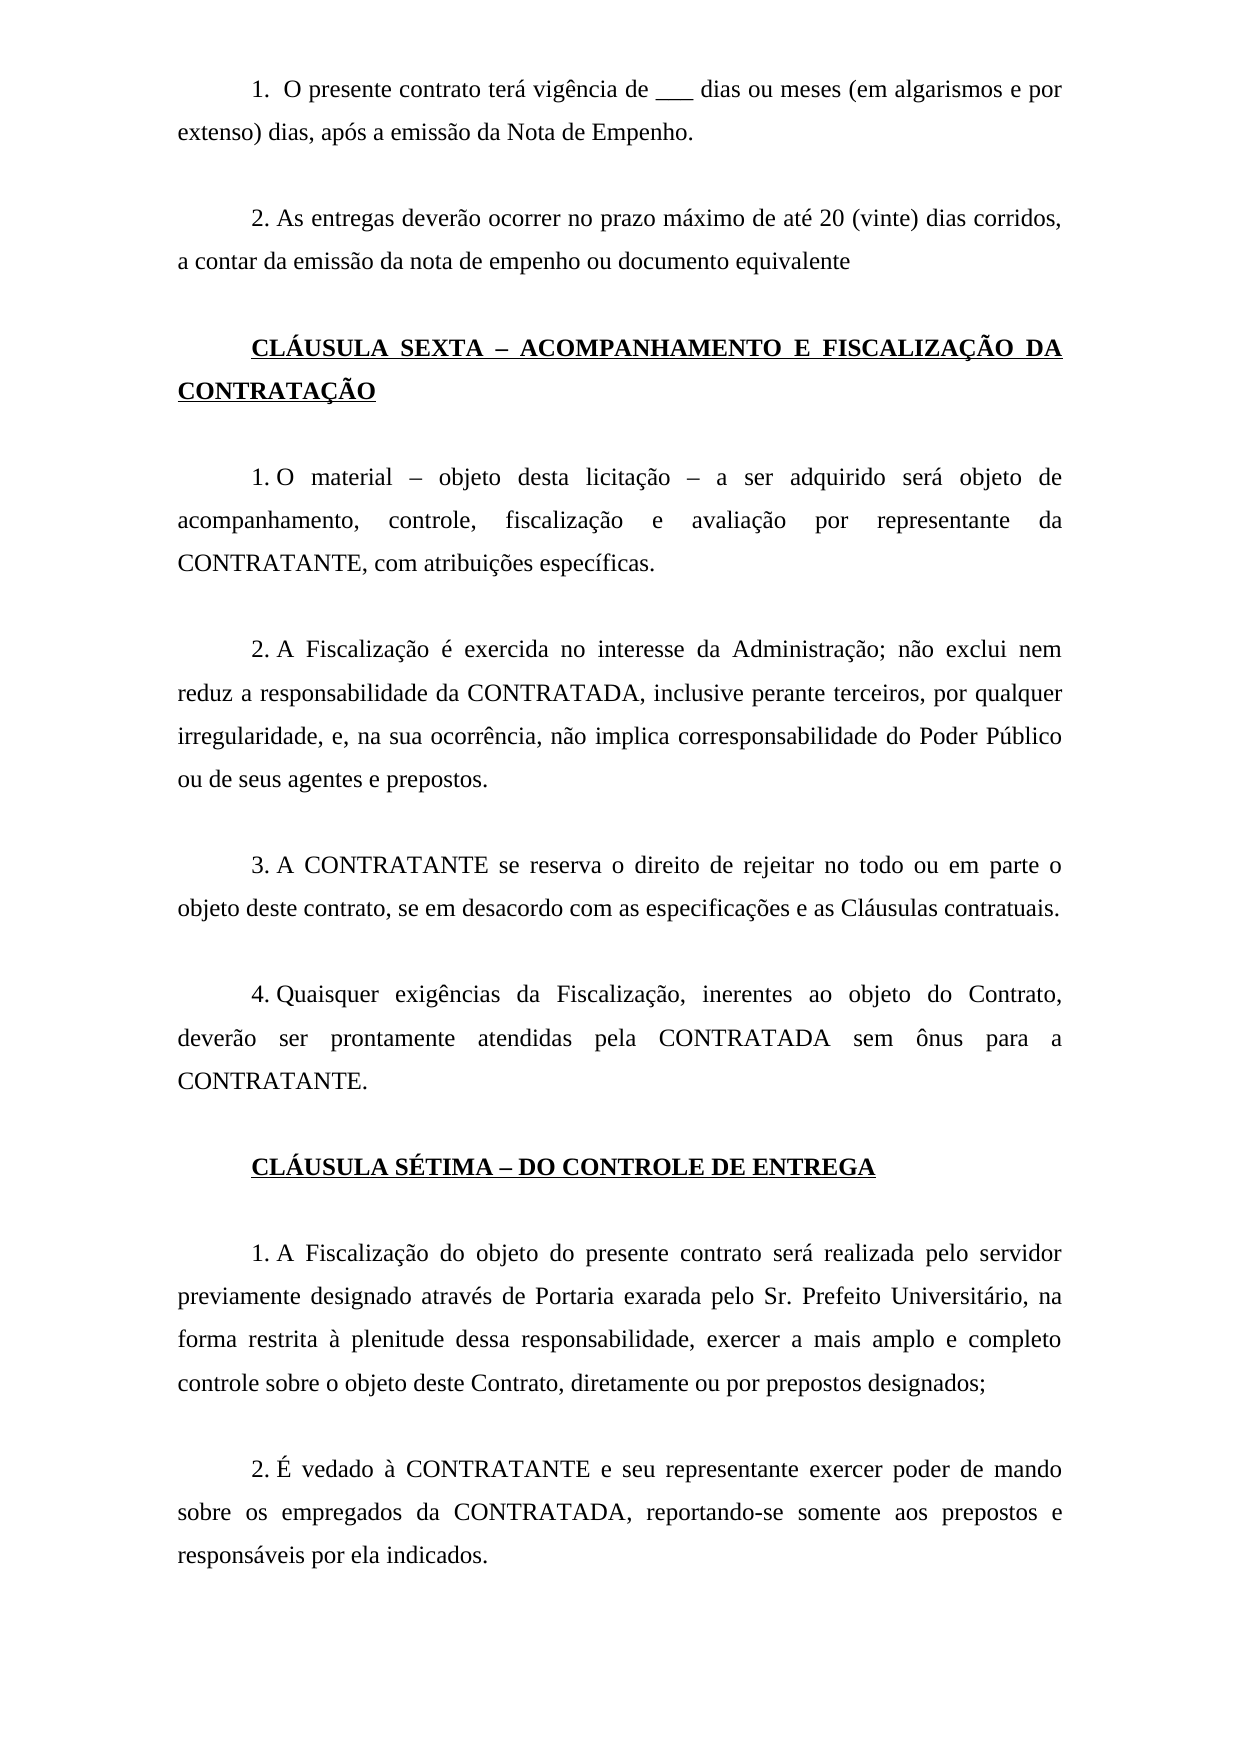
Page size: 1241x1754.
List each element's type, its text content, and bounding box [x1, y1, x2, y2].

list Quaisquer exigências da Fiscalização, inerentes ao objeto do Contrato, deverão ser prontamente atendidas pela CONTRATADA sem ônus para a CONTRATANTE. [177, 979, 1063, 1094]
list As entregas deverão ocorrer no prazo máximo de até 20 (vinte) dias corridos, a contar da emissão da nota de empenho ou documento equivalente [177, 203, 1063, 275]
list O material – objeto desta licitação – a ser adquirido será objeto de acompanhamento, controle, fiscalização e avaliação por representante da CONTRATANTE, com atribuições específicas. [177, 462, 1063, 577]
list É vedado à Contratante e seu representante exercer poder de mando sobre os empregados da Contratada, reportando-se somente aos prepostos e responsáveis por ela indicados. [177, 1454, 1063, 1569]
text CLÁUSULA SÉTIMA – DO CONTROLE DE ENTREGA [177, 1152, 1063, 1181]
list A Fiscalização do objeto do presente contrato será realizada pelo servidor previamente designado através de Portaria exarada pelo Sr. Prefeito Universitário, na forma restrita à plenitude dessa responsabilidade, exercer a mais amplo e completo controle sobre o objeto deste Contrato, diretamente ou por prepostos designados; [177, 1238, 1063, 1396]
list A CONTRATANTE se reserva o direito de rejeitar no todo ou em parte o objeto deste contrato, se em desacordo com as especificações e as Cláusulas contratuais. [177, 850, 1063, 922]
list O presente contrato terá vigência de ___ dias ou meses (em algarismos e por extenso) dias, após a emissão da Nota de Empenho. [177, 74, 1063, 146]
list A Fiscalização é exercida no interesse da Administração; não exclui nem reduz a responsabilidade da CONTRATADA, inclusive perante terceiros, por qualquer irregularidade, e, na sua ocorrência, não implica corresponsabilidade do Poder Público ou de seus agentes e prepostos. [177, 634, 1063, 793]
text CLÁUSULA SEXTA – ACOMPANHAMENTO E FISCALIZAÇÃO DA CONTRATAÇÃO [177, 333, 1063, 404]
